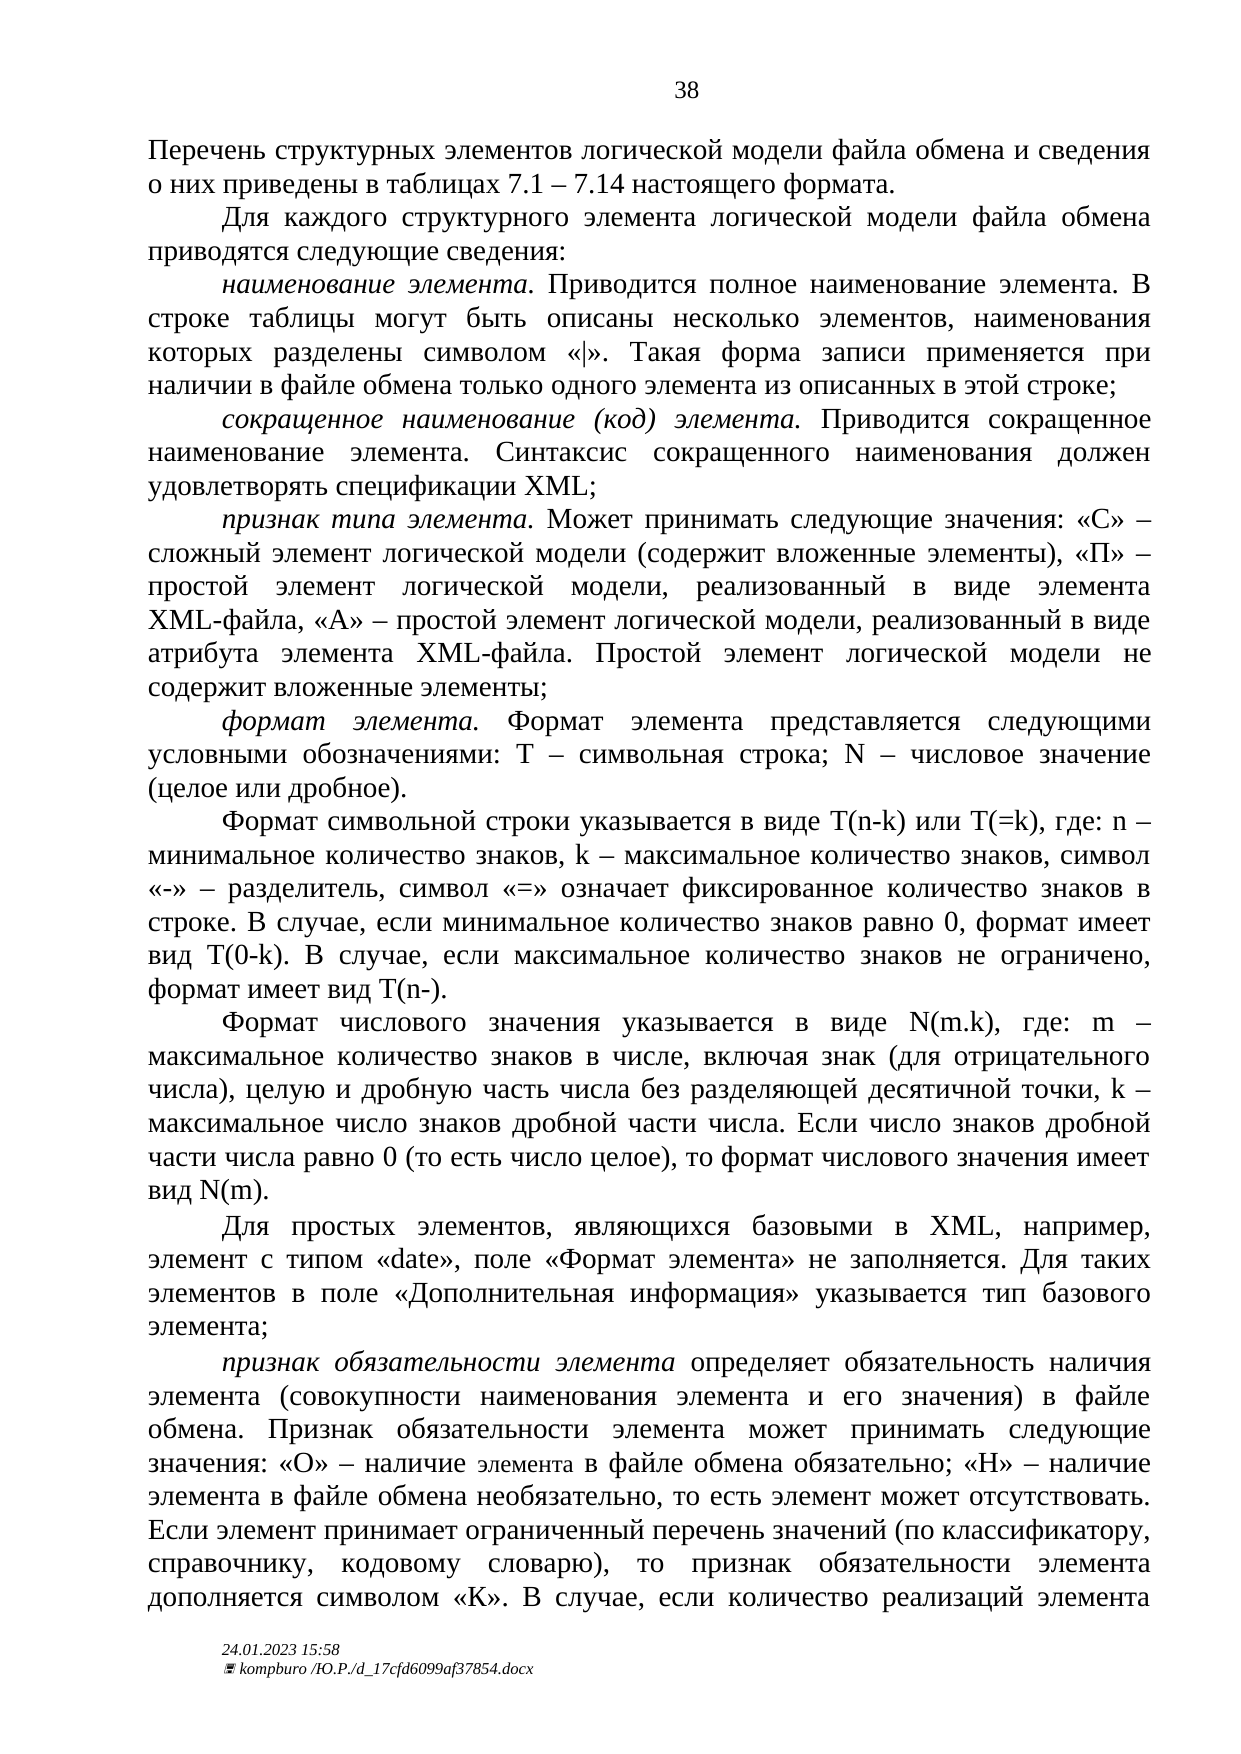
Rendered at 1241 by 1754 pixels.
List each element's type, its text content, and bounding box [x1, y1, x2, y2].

list Формат числового значения указывается в виде N(m.k), где: m – максимальное количество знаков в числе, включая знак (для отрицательного числа), целую и дробную часть числа без разделяющей десятичной точки, k – максимальное число знаков дробной части числа. Если число знаков дробной части числа равно 0 (то есть число целое), то формат числового значения имеет вид N(m). [148, 1004, 1152, 1206]
list формат элемента. Формат элемента представляется следующими условными обозначениями: Т – символьная строка; N – числовое значение (целое или дробное). [148, 703, 1152, 803]
list сокращенное наименование (код) элемента. Приводится сокращенное наименование элемента. Синтаксис сокращенного наименования должен удовлетворять спецификации XML; [148, 401, 1152, 501]
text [148, 1344, 1152, 1612]
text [148, 132, 1152, 199]
list наименование элемента. Приводится полное наименование элемента. В строке таблицы могут быть описаны несколько элементов, наименования которых разделены символом «|». Такая форма записи применяется при наличии в файле обмена только одного элемента из описанных в этой строке; [148, 267, 1152, 401]
list Формат символьной строки указывается в виде Т(n-k) или T(=k), где: n – минимальное количество знаков, k – максимальное количество знаков, символ «-» – разделитель, символ «=» означает фиксированное количество знаков в строке. В случае, если минимальное количество знаков равно 0, формат имеет вид Т(0-k). В случае, если максимальное количество знаков не ограничено, формат имеет вид Т(n-). [148, 803, 1152, 1004]
list признак типа элемента. Может принимать следующие значения: «С» – сложный элемент логической модели (содержит вложенные элементы), «П» – простой элемент логической модели, реализованный в виде элемента XML-файла, «А» – простой элемент логической модели, реализованный в виде атрибута элемента XML-файла. Простой элемент логической модели не содержит вложенные элементы; [148, 501, 1152, 703]
text Для простых элементов, являющихся базовыми в XML, например, элемент с типом «date», поле «Формат элемента» не заполняется. Для таких элементов в поле «Дополнительная информация» указывается тип базового элемента; [148, 1208, 1152, 1342]
text Для каждого структурного элемента логической модели файла обмена приводятся следующие сведения: [148, 199, 1152, 267]
